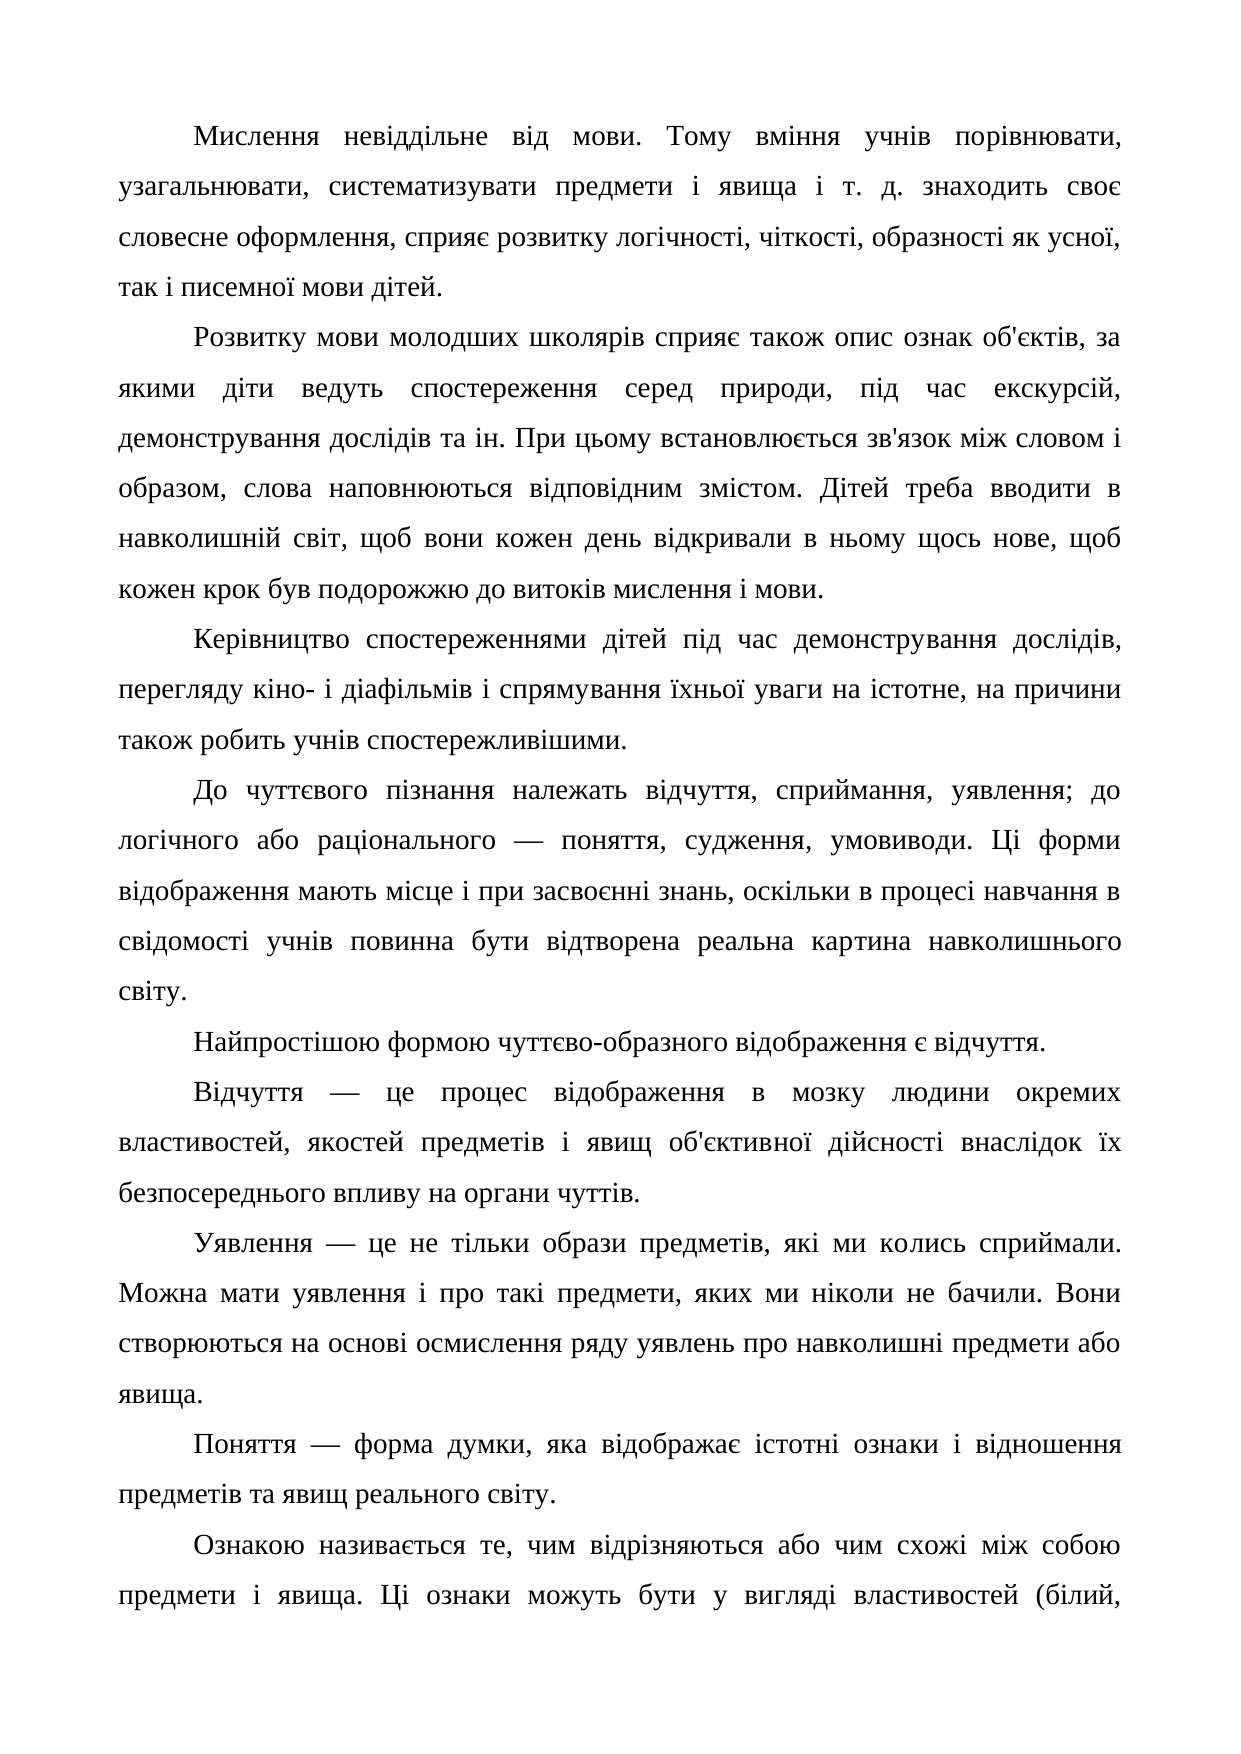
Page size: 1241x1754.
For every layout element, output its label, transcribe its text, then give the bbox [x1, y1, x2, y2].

text До чуттєвого пізнання належать відчуття, сприймання, уявлення; до логічного або раціонального — поняття, судження, умовиводи. Ці форми відображення мають місце і при засвоєнні знань, оскільки в процесі навчання в свідомості учнів повинна бути відтворена реальна картина навколишнього світу. [118, 772, 1122, 1007]
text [118, 1527, 1122, 1611]
text Мислення невіддільне від мови. Тому вміння учнів порівнювати, узагальнювати, систематизувати предмети і явища і т. д. знаходить своє словесне оформлення, сприяє розвитку логічності, чіткості, образності як усної, так і писемної мови дітей. [118, 118, 1122, 303]
text Керівництво спостереженнями дітей під час демонстрування дослідів, перегляду кіно- і діафільмів і спрямування їхньої уваги на істотне, на причини також робить учнів спостережливішими. [118, 621, 1122, 755]
text Поняття — форма думки, яка відображає істотні ознаки і відношення предметів та явищ реального світу. [118, 1426, 1122, 1510]
text Найпростішою формою чуттєво-образного відображення є відчуття. [118, 1024, 1122, 1057]
text Уявлення — це не тільки образи предметів, які ми колись сприймали. Можна мати уявлення і про такі предмети, яких ми ніколи не бачили. Вони створюються на основі осмислення ряду уявлень про навколишні предмети або явища. [118, 1225, 1122, 1409]
text Відчуття — це процес відображення в мозку людини окремих властивостей, якостей предметів і явищ об'єктивної дійсності внаслідок їх безпосереднього впливу на органи чуттів. [118, 1074, 1122, 1208]
text Розвитку мови молодших школярів сприяє також опис ознак об'єктів, за якими діти ведуть спостереження серед природи, під час екскурсій, демонстрування дослідів та ін. При цьому встановлюється зв'язок між словом і образом, слова наповнюються відповідним змістом. Дітей треба вводити в навколишній світ, щоб вони кожен день відкривали в ньому щось нове, щоб кожен крок був подорожжю до витоків мислення і мови. [118, 319, 1122, 604]
